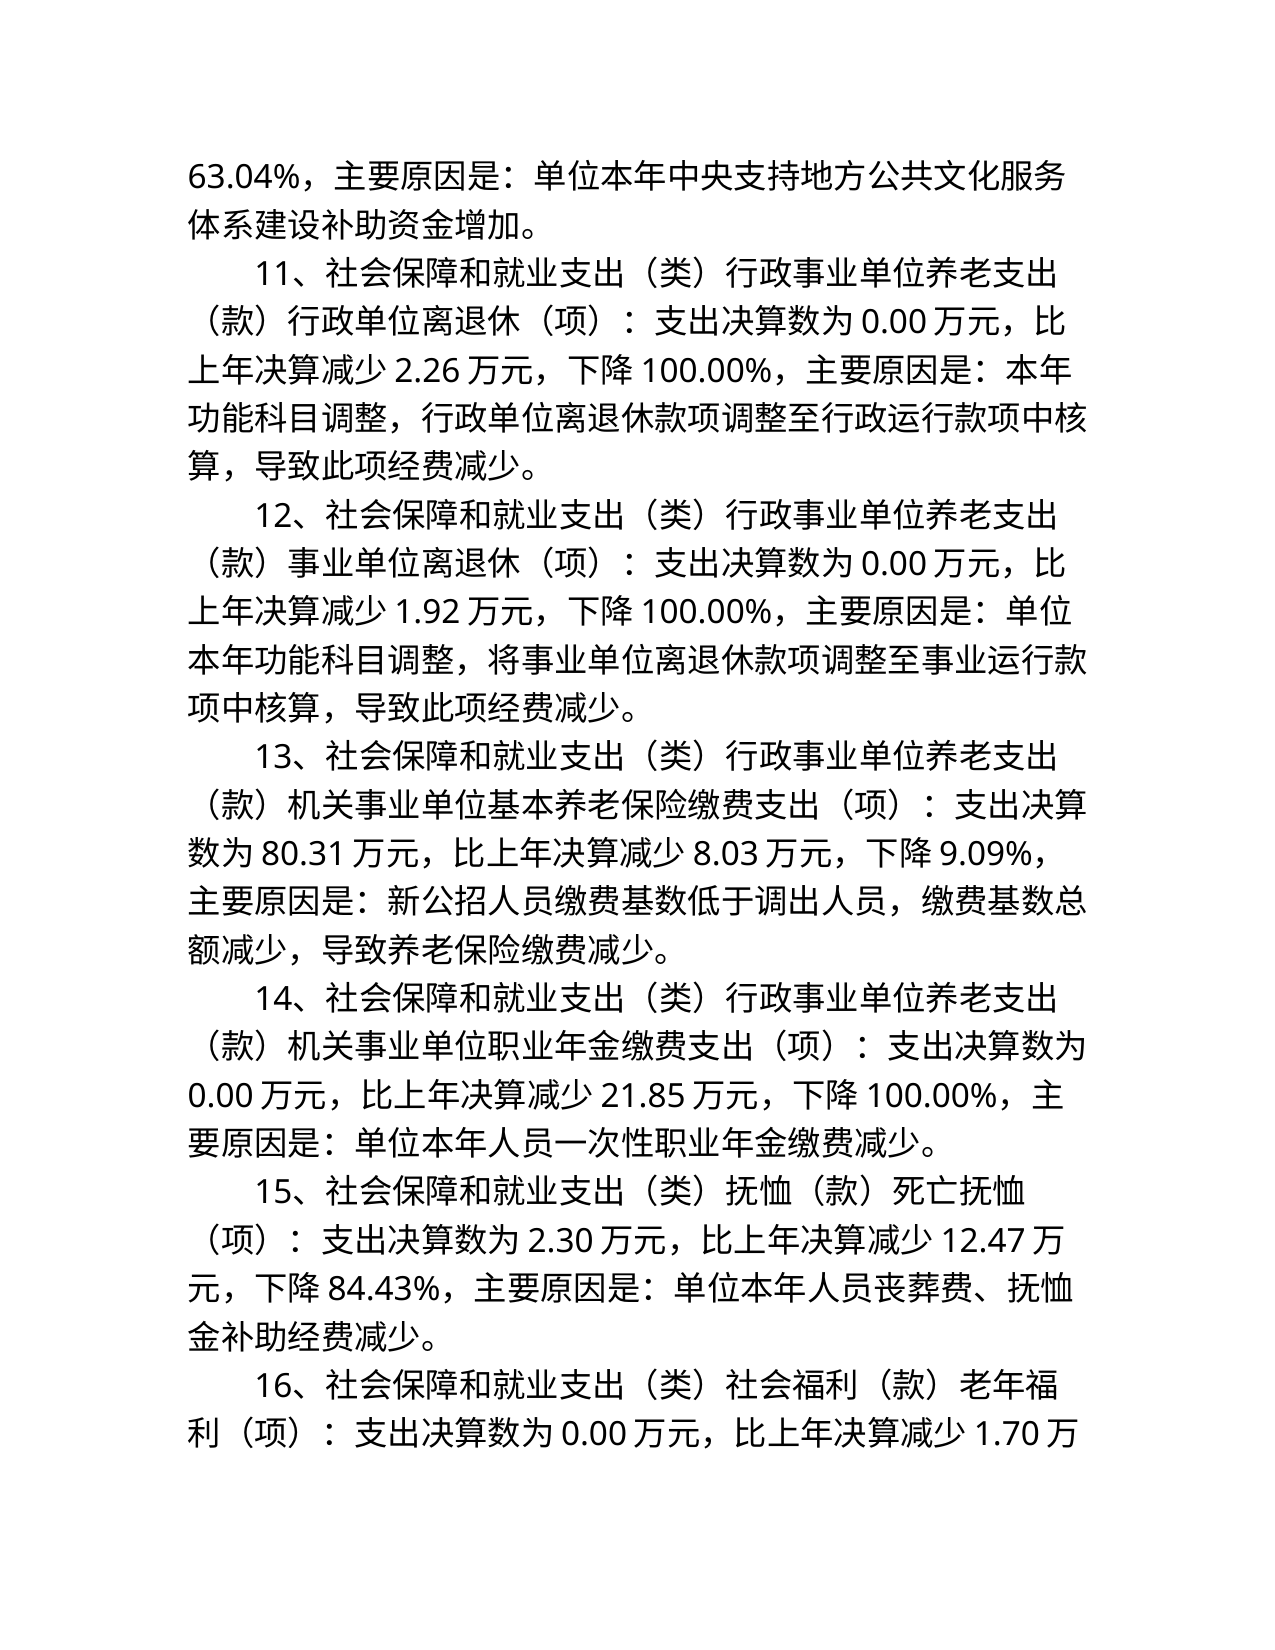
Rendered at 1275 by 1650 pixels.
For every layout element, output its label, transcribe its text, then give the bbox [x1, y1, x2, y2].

text 12、社会保障和就业支出（类）行政事业单位养老支出（款）事业单位离退休（项）：支出决算数为0.00万元，比上年决算减少1.92万元，下降100.00%，主要原因是：单位本年功能科目调整，将事业单位离退休款项调整至事业运行款项中核算，导致此项经费减少。 [187, 488, 1087, 730]
text 15、社会保障和就业支出（类）抚恤（款）死亡抚恤（项）：支出决算数为2.30万元，比上年决算减少12.47万元，下降84.43%，主要原因是：单位本年人员丧葬费、抚恤金补助经费减少。 [187, 1165, 1087, 1359]
text 11、社会保障和就业支出（类）行政事业单位养老支出（款）行政单位离退休（项）：支出决算数为0.00万元，比上年决算减少2.26万元，下降100.00%，主要原因是：本年功能科目调整，行政单位离退休款项调整至行政运行款项中核算，导致此项经费减少。 [187, 247, 1087, 488]
text 14、社会保障和就业支出（类）行政事业单位养老支出（款）机关事业单位职业年金缴费支出（项）：支出决算数为0.00万元，比上年决算减少21.85万元，下降100.00%，主要原因是：单位本年人员一次性职业年金缴费减少。 [187, 972, 1087, 1165]
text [187, 150, 1087, 247]
text 13、社会保障和就业支出（类）行政事业单位养老支出（款）机关事业单位基本养老保险缴费支出（项）：支出决算数为80.31万元，比上年决算减少8.03万元，下降9.09%，主要原因是：新公招人员缴费基数低于调出人员，缴费基数总额减少，导致养老保险缴费减少。 [187, 730, 1087, 972]
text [187, 1359, 1087, 1456]
